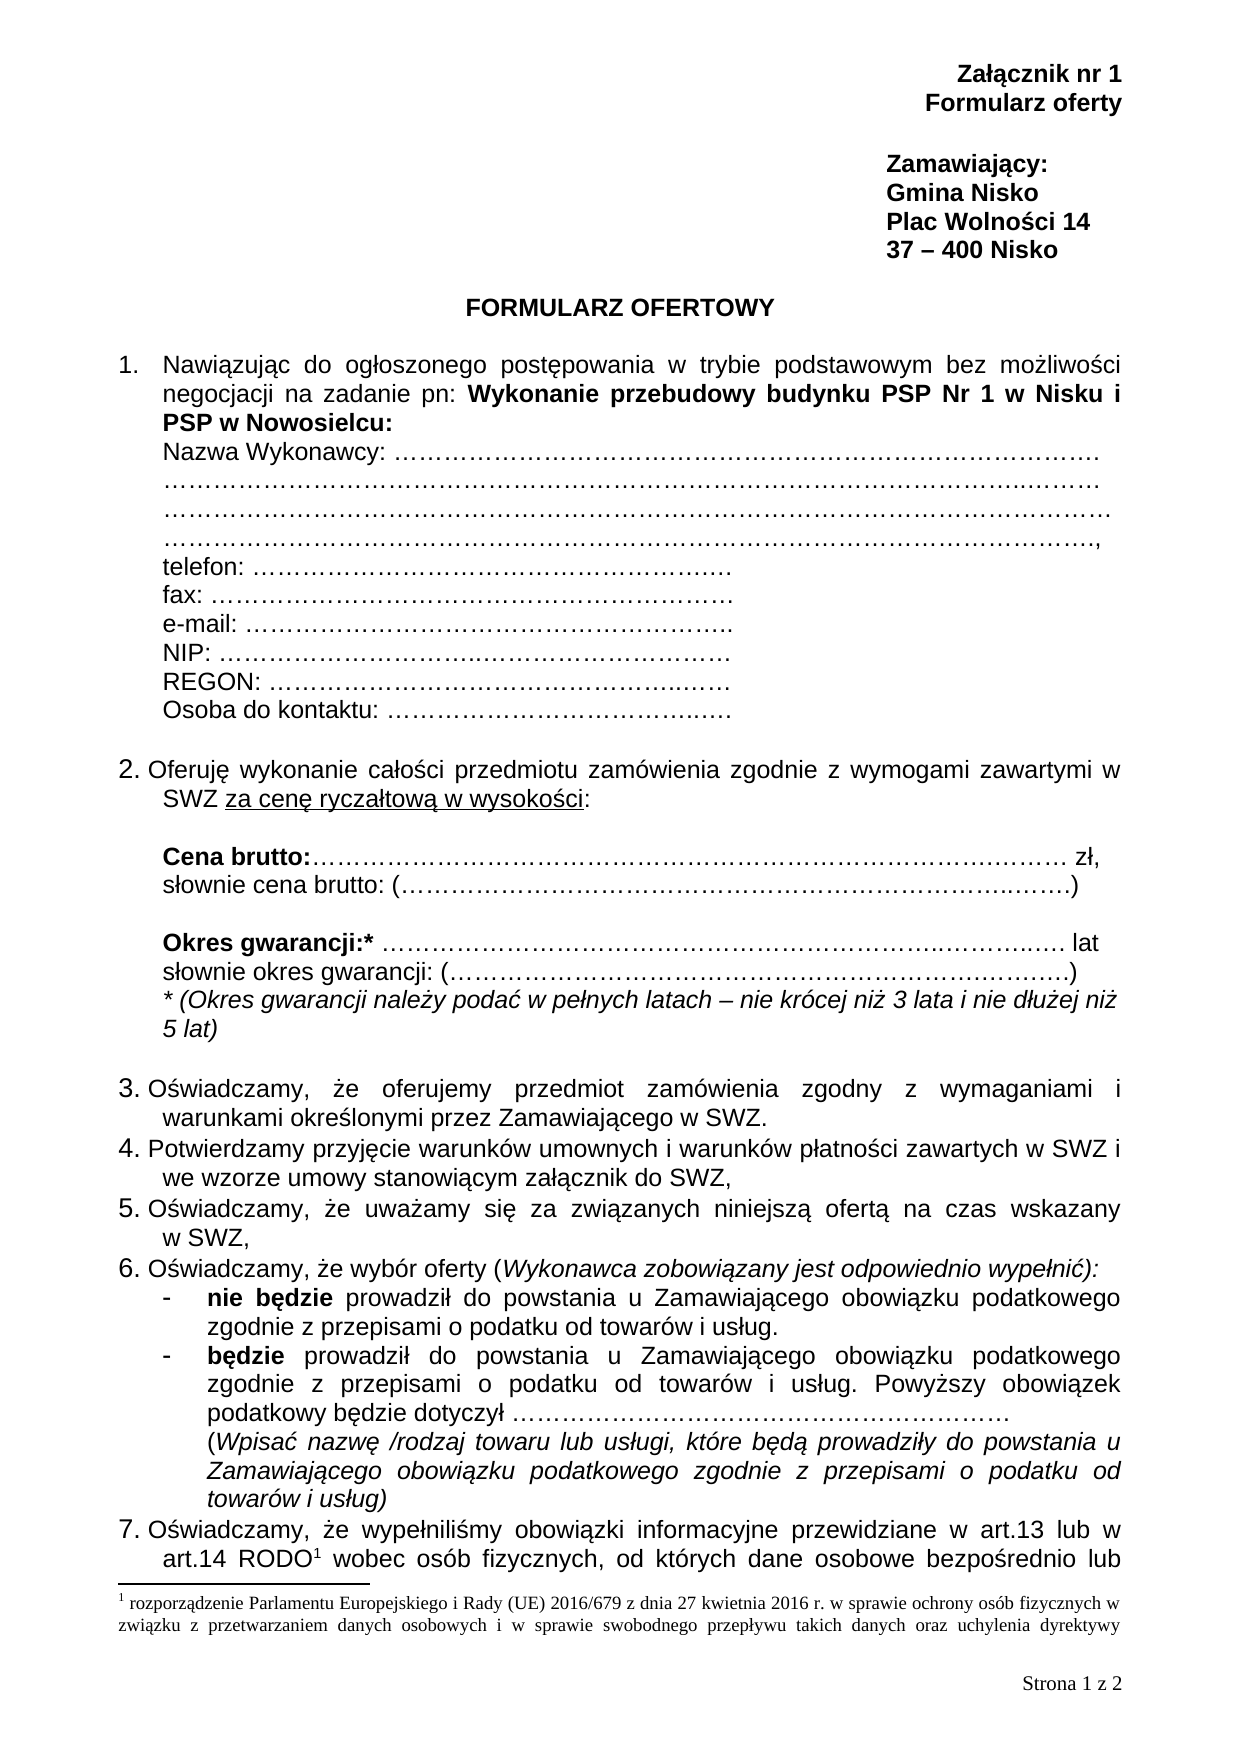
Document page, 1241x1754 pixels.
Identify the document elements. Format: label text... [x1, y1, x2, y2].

text słownie okres gwarancji: (……………………………………………………….…….….) [162, 957, 1122, 986]
text * (Okres gwarancji należy podać w pełnych latach – nie krócej niż 3 lata i nie dłużej niż 5 lat) [162, 986, 1122, 1043]
list nie będzie prowadził do powstania u Zamawiającego obowiązku podatkowego zgodnie z przepisami o podatku od towarów i usług. [162, 1283, 1122, 1341]
list Nazwa Wykonawcy: …………………………………………………………………………. [162, 437, 1122, 466]
list …………………………………………………………………………………………………… [162, 494, 1122, 523]
text (Wpisać nazwę /rodzaj towaru lub usługi, które będą prowadziły do powstania u Zamawiającego obowiązku podatkowego zgodnie z przepisami o podatku od towarów i usług) [207, 1427, 1122, 1513]
text Zamawiający: [118, 149, 1122, 178]
text Okres gwarancji:* …………………………………………………………..………..…. lat [162, 928, 1122, 957]
text telefon: ……………………………………………….… [162, 552, 1122, 581]
text Osoba do kontaktu: ………………………………..…. [162, 696, 1122, 724]
text REGON: …………………………………………..…… [162, 667, 1122, 696]
list …………………………………………………………………………………………………., [162, 523, 1122, 552]
list Oferuję wykonanie całości przedmiotu zamówienia zgodnie z wymogami zawartymi w SWZ za cenę ryczałtową w wysokości: [118, 753, 1122, 813]
text NIP: …………………………..………………………… [162, 638, 1122, 667]
text FORMULARZ OFERTOWY [118, 293, 1122, 322]
text Gmina Nisko [118, 178, 1122, 207]
text 37 – 400 Nisko [118, 236, 1122, 264]
text e-mail: ………………………………………………….. [162, 609, 1122, 638]
list Oświadczamy, że uważamy się za związanych niniejszą ofertą na czas wskazany w SWZ, [118, 1192, 1122, 1252]
list Oświadczamy, że wybór oferty (Wykonawca zobowiązany jest odpowiednio wypełnić): [118, 1252, 1122, 1283]
list Potwierdzamy przyjęcie warunków umownych i warunków płatności zawartych w SWZ i we wzorze umowy stanowiącym załącznik do SWZ, [118, 1132, 1122, 1192]
list będzie prowadził do powstania u Zamawiającego obowiązku podatkowego zgodnie z przepisami o podatku od towarów i usług. Powyższy obowiązek podatkowy będzie dotyczył …………………………………………………… [162, 1341, 1122, 1427]
text fax: ……………………………………………………… [162, 581, 1122, 609]
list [118, 1513, 1122, 1573]
list Nawiązując do ogłoszonego postępowania w trybie podstawowym bez możliwości negocjacji na zadanie pn: Wykonanie przebudowy budynku PSP Nr 1 w Nisku i PSP w Nowosielcu: [118, 351, 1122, 437]
list Oświadczamy, że oferujemy przedmiot zamówienia zgodny z wymaganiami i warunkami określonymi przez Zamawiającego w SWZ. [118, 1072, 1122, 1132]
list …………………………………………………………………………………………..……… [162, 466, 1122, 494]
text Plac Wolności 14 [118, 207, 1122, 236]
text słownie cena brutto: (………………………………………………………………..…….) [162, 871, 1122, 899]
text Cena brutto:……………………………………………………………………….……… zł, [162, 842, 1122, 871]
